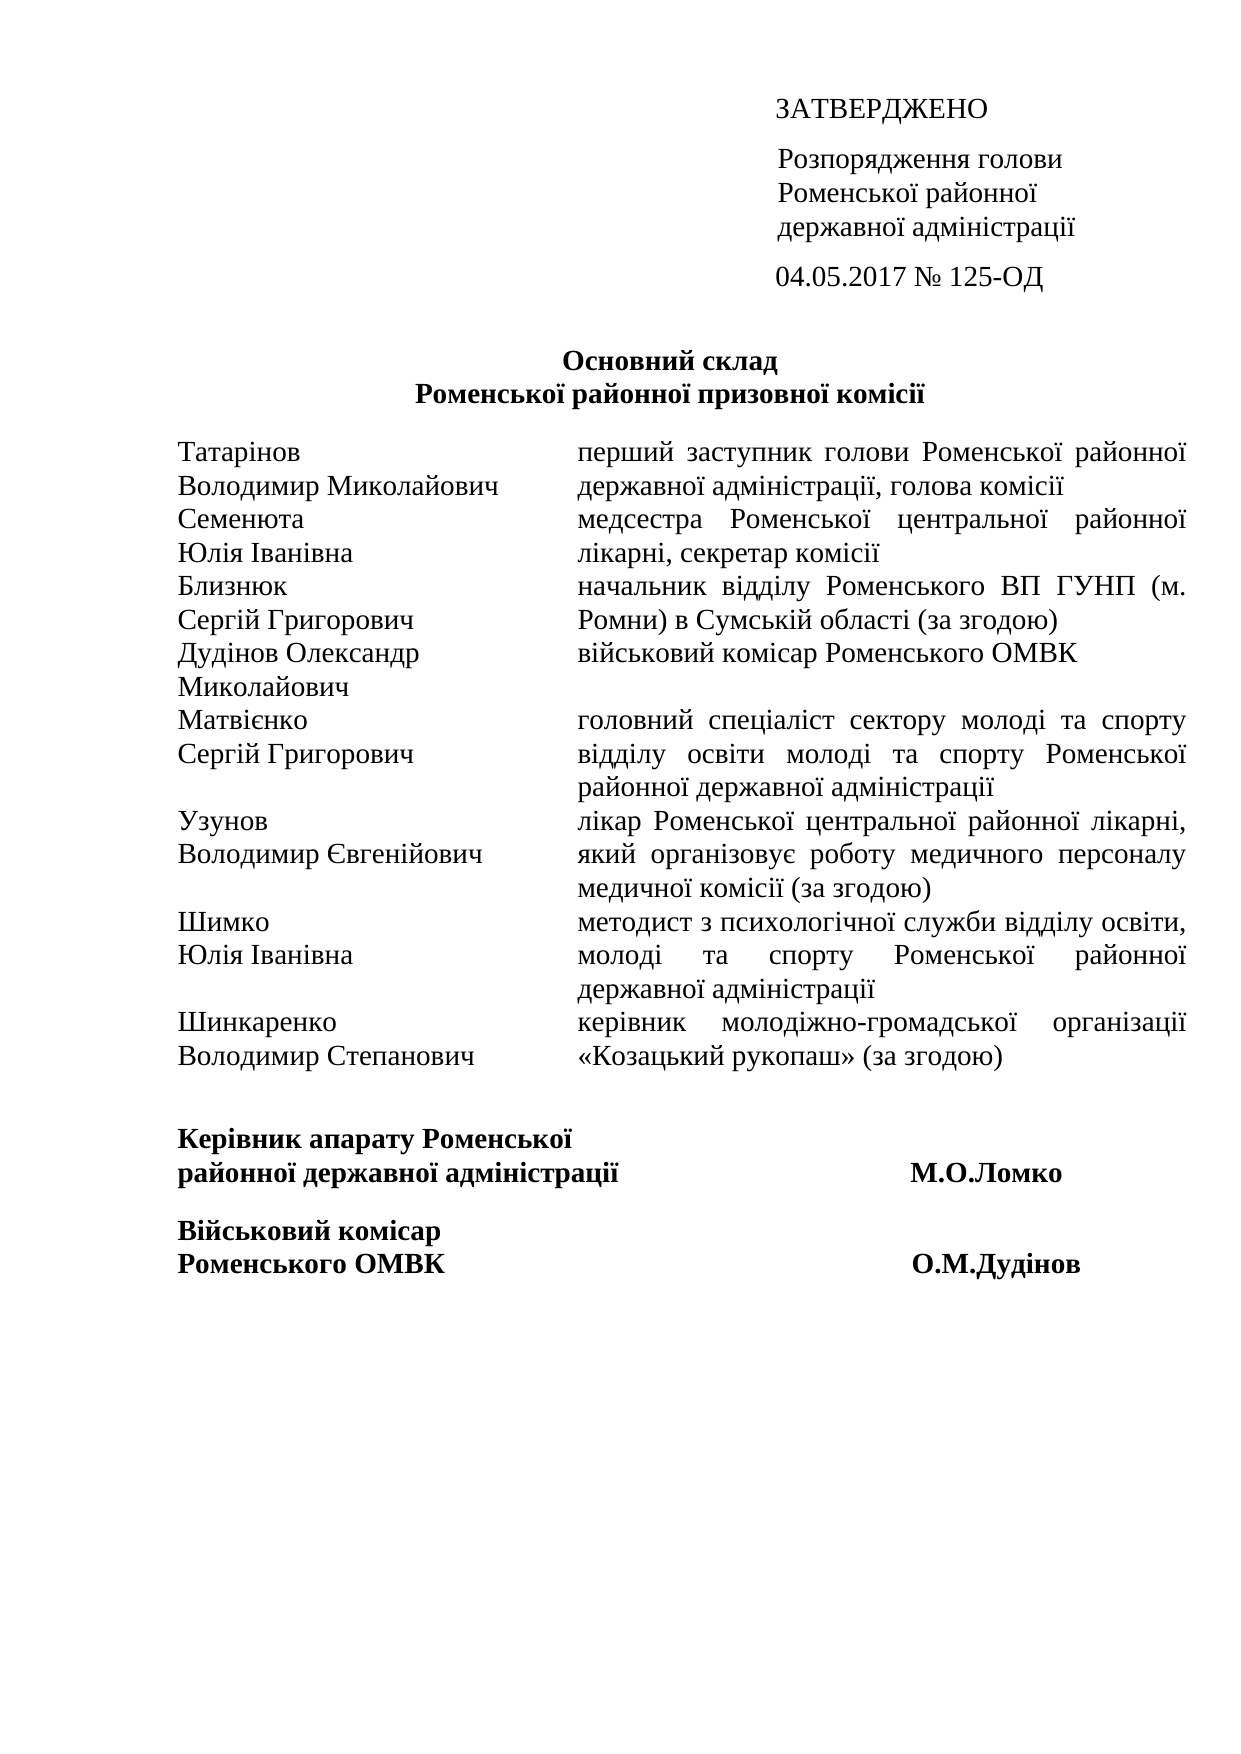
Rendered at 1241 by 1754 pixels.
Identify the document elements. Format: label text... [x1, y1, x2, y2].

table_cell начальник відділу Роменського ВП ГУНП (м. Ромни) в Сумській області (за згодою) військовий комісар Роменського ОМВК [566, 568, 1198, 702]
table_cell Близнюк Сергій Григорович Дудінов Олександр Миколайович [166, 568, 566, 702]
text Роменського ОМВК О.М.Дудінов [177, 1246, 1162, 1280]
table_cell медсестра Роменської центральної районної лікарні, секретар комісії [566, 501, 1198, 568]
text Роменської районної [768, 175, 1162, 209]
table_cell головний спеціаліст сектору молоді та спорту відділу освіти молоді та спорту Роменської районної державної адміністрації [566, 703, 1198, 803]
text Роменської районної призовної комісії [177, 376, 1162, 410]
text Розпорядження голови [768, 142, 1162, 175]
table_cell Шимко Юлія Іванівна [166, 904, 566, 1004]
table_cell методист з психологічної служби відділу освіти, молоді та спорту Роменської районної державної адміністрації [566, 904, 1198, 1004]
table_cell Узунов Володимир Євгенійович [166, 803, 566, 904]
text Військовий комісар [177, 1213, 1162, 1246]
table_header Татарінов Володимир Миколайович [166, 434, 566, 501]
table_cell Семенюта Юлія Іванівна [166, 501, 566, 568]
text Основний склад [177, 343, 1162, 376]
table_cell Матвієнко Сергій Григорович [166, 703, 566, 803]
text ЗАТВЕРДЖЕНО [177, 91, 1162, 125]
text 04.05.2017 № 125-ОД [768, 259, 1162, 293]
text державної адміністрації [768, 209, 1162, 242]
table_cell Шинкаренко Володимир Степанович [166, 1004, 566, 1071]
table_header перший заступник голови Роменської районної державної адміністрації, голова комісії [566, 434, 1198, 501]
table_cell лікар Роменської центральної районної лікарні, який організовує роботу медичного персоналу медичної комісії (за згодою) [566, 803, 1198, 904]
subtitle районної державної адміністрації М.О.Ломко [177, 1155, 1162, 1189]
table_cell керівник молодіжно-громадської організації «Козацький рукопаш» (за згодою) [566, 1004, 1198, 1071]
subtitle Керівник апарату Роменської [177, 1122, 1162, 1155]
